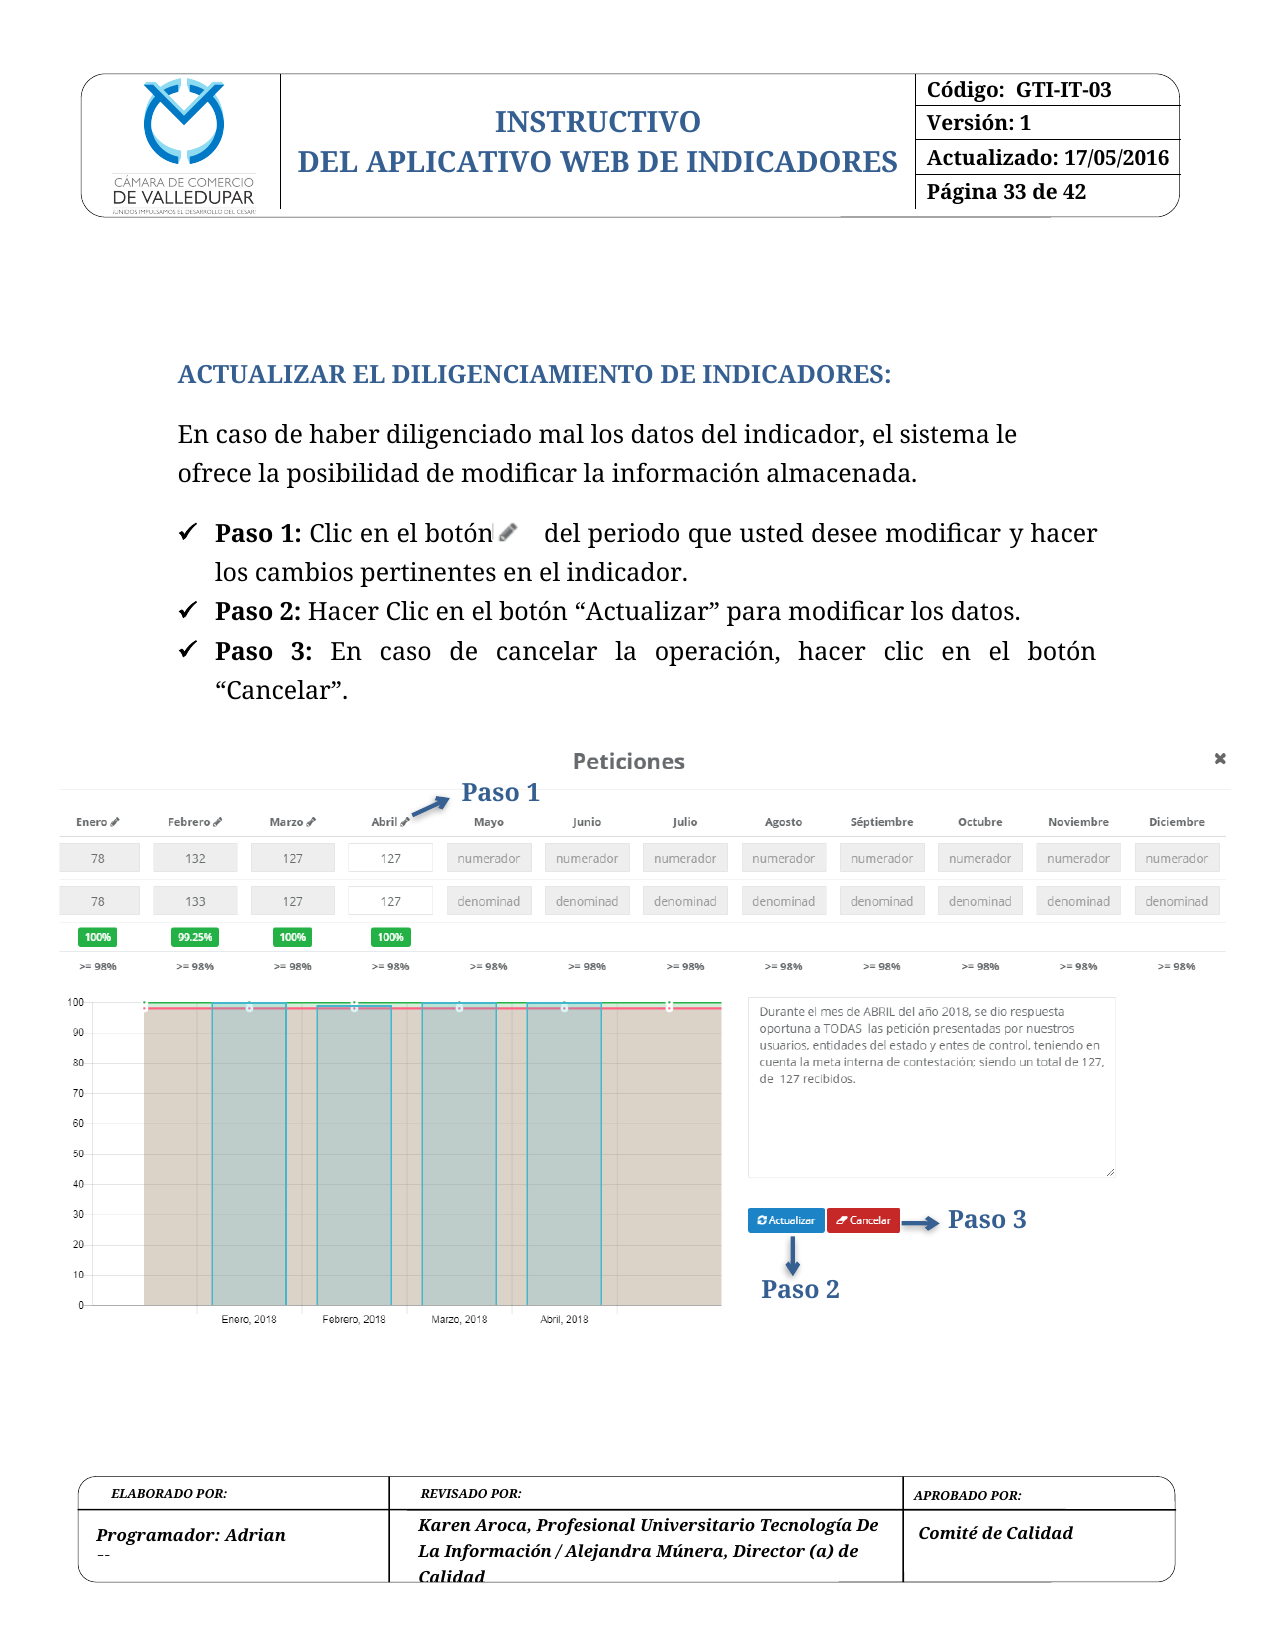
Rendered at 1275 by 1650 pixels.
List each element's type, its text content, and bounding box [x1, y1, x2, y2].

list Paso 3: En caso de cancelar la operación, hacer clic en el botón “Cancelar”. [177, 633, 1098, 706]
list Paso 1: Clic en el botón del periodo que usted desee modificar y hacer los cambios pertinentes en el indicador. [177, 516, 1098, 589]
picture [59, 747, 1231, 1331]
picture [112, 78, 256, 214]
list Paso 2: Hacer Clic en el botón “Actualizar” para modificar los datos. [177, 594, 1098, 628]
text En caso de haber diligenciado mal los datos del indicador, el sistema le ofrece la posibilidad de modificar la información almacenada. [177, 416, 1098, 490]
picture [492, 518, 527, 548]
text ACTUALIZAR EL DILIGENCIAMIENTO DE INDICADORES: [177, 356, 1098, 391]
